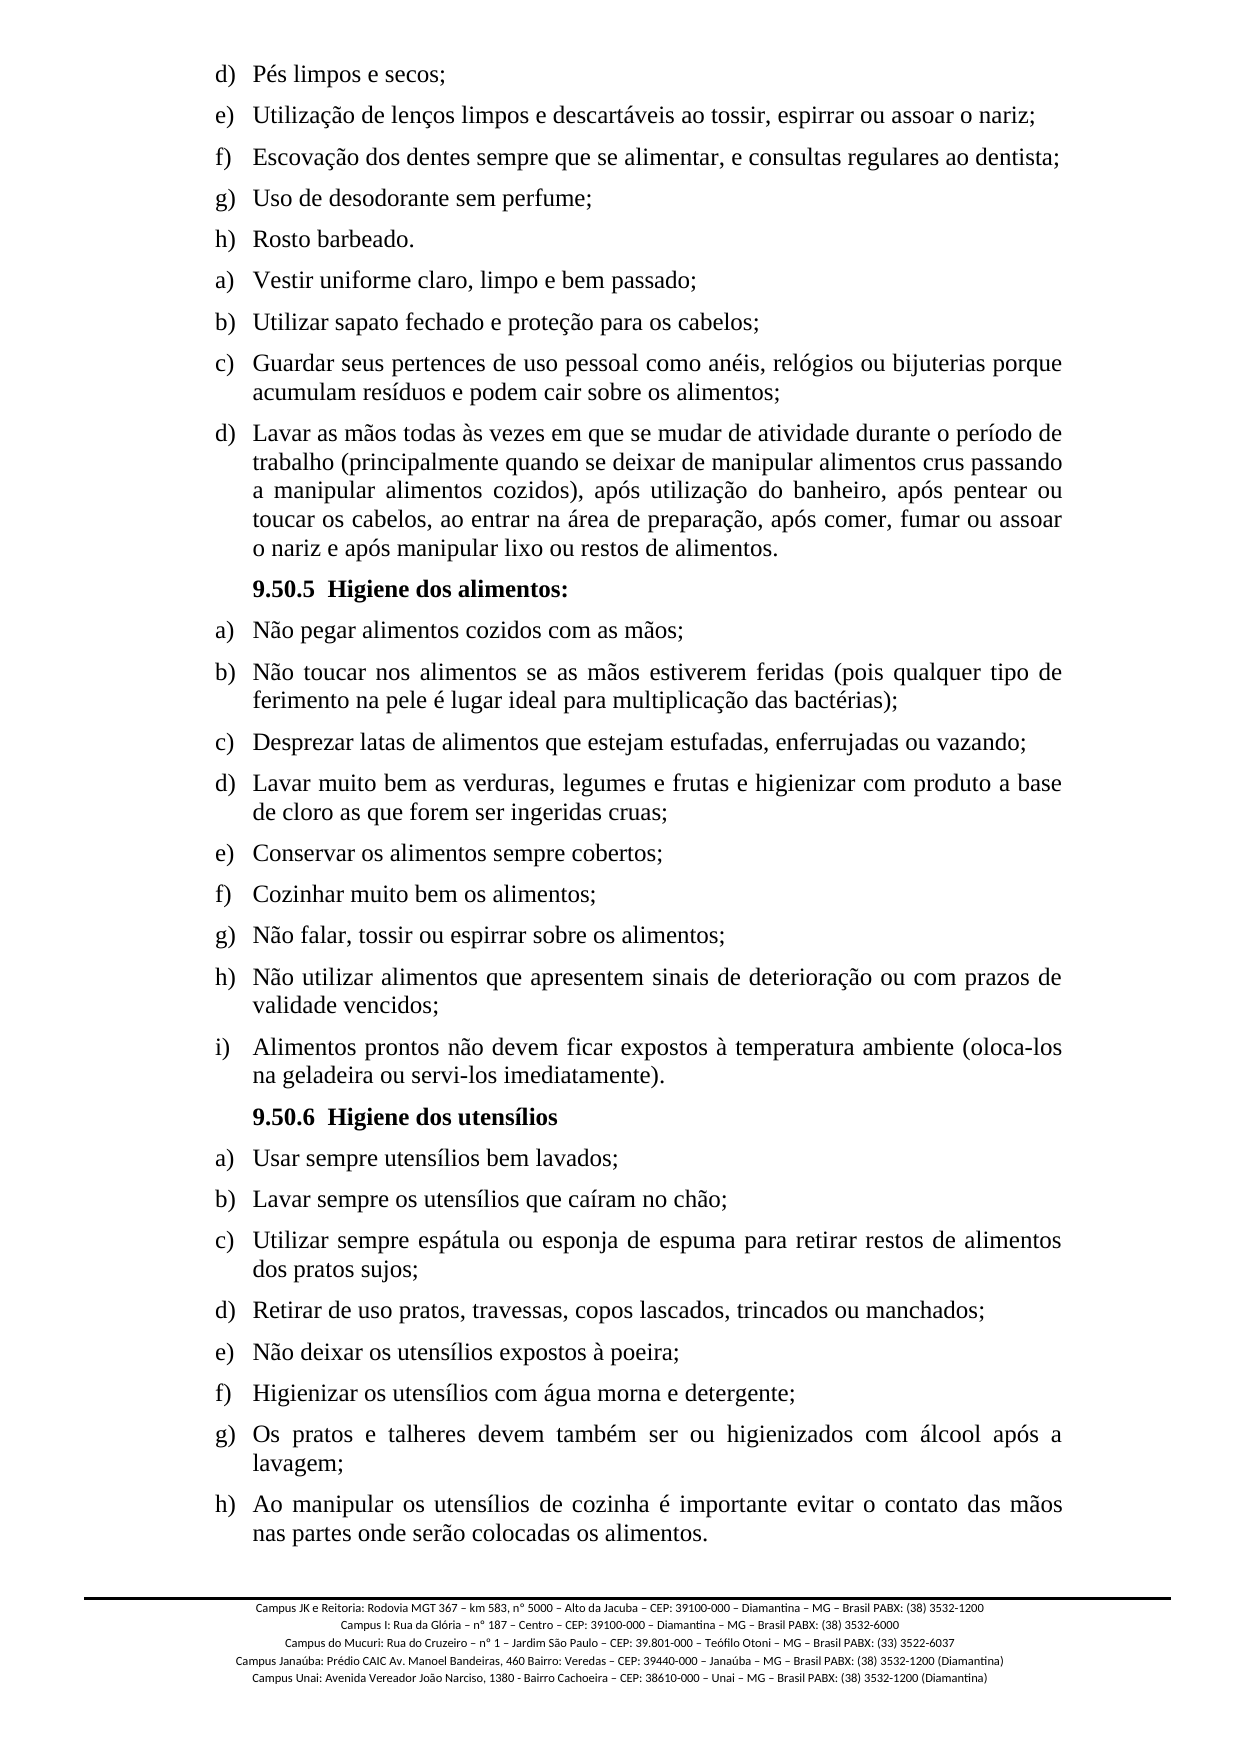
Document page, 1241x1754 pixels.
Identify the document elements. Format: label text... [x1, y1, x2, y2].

list Ao manipular os utensílios de cozinha é importante evitar o contato das mãos nas partes onde serão colocadas os alimentos. [215, 1489, 1063, 1547]
list Higiene dos alimentos: [252, 574, 1063, 603]
list Lavar sempre os utensílios que caíram no chão; [215, 1184, 1063, 1213]
list Utilizar sapato fechado e proteção para os cabelos; [215, 307, 1063, 335]
list Higiene dos utensílios [252, 1102, 1063, 1130]
list Uso de desodorante sem perfume; [215, 183, 1063, 212]
list Alimentos prontos não devem ficar expostos à temperatura ambiente (oloca-los na geladeira ou servi-los imediatamente). [215, 1032, 1063, 1089]
list Conservar os alimentos sempre cobertos; [215, 838, 1063, 867]
list Lavar muito bem as verduras, legumes e frutas e higienizar com produto a base de cloro as que forem ser ingeridas cruas; [215, 768, 1063, 825]
list Os pratos e talheres devem também ser ou higienizados com álcool após a lavagem; [215, 1419, 1063, 1477]
list Não toucar nos alimentos se as mãos estiverem feridas (pois qualquer tipo de ferimento na pele é lugar ideal para multiplicação das bactérias); [215, 657, 1063, 714]
list Não pegar alimentos cozidos com as mãos; [215, 615, 1063, 644]
list Usar sempre utensílios bem lavados; [215, 1143, 1063, 1172]
list Desprezar latas de alimentos que estejam estufadas, enferrujadas ou vazando; [215, 727, 1063, 755]
list Cozinhar muito bem os alimentos; [215, 879, 1063, 908]
list Utilizar sempre espátula ou esponja de espuma para retirar restos de alimentos dos pratos sujos; [215, 1225, 1063, 1283]
list Não utilizar alimentos que apresentem sinais de deterioração ou com prazos de validade vencidos; [215, 962, 1063, 1019]
list Lavar as mãos todas às vezes em que se mudar de atividade durante o período de trabalho (principalmente quando se deixar de manipular alimentos crus passando a manipular alimentos cozidos), após utilização do banheiro, após pentear ou toucar os cabelos, ao entrar na área de preparação, após comer, fumar ou assoar o nariz e após manipular lixo ou restos de alimentos. [215, 418, 1063, 562]
list Retirar de uso pratos, travessas, copos lascados, trincados ou manchados; [215, 1295, 1063, 1324]
list Guardar seus pertences de uso pessoal como anéis, relógios ou bijuterias porque acumulam resíduos e podem cair sobre os alimentos; [215, 348, 1063, 405]
list Não deixar os utensílios expostos à poeira; [215, 1337, 1063, 1365]
list Vestir uniforme claro, limpo e bem passado; [215, 265, 1063, 294]
list Escovação dos dentes sempre que se alimentar, e consultas regulares ao dentista; [215, 142, 1063, 170]
list Utilização de lenços limpos e descartáveis ao tossir, espirrar ou assoar o nariz; [215, 100, 1063, 129]
list Não falar, tossir ou espirrar sobre os alimentos; [215, 920, 1063, 949]
list Higienizar os utensílios com água morna e detergente; [215, 1378, 1063, 1407]
list Pés limpos e secos; [215, 59, 1063, 88]
list Rosto barbeado. [215, 224, 1063, 253]
